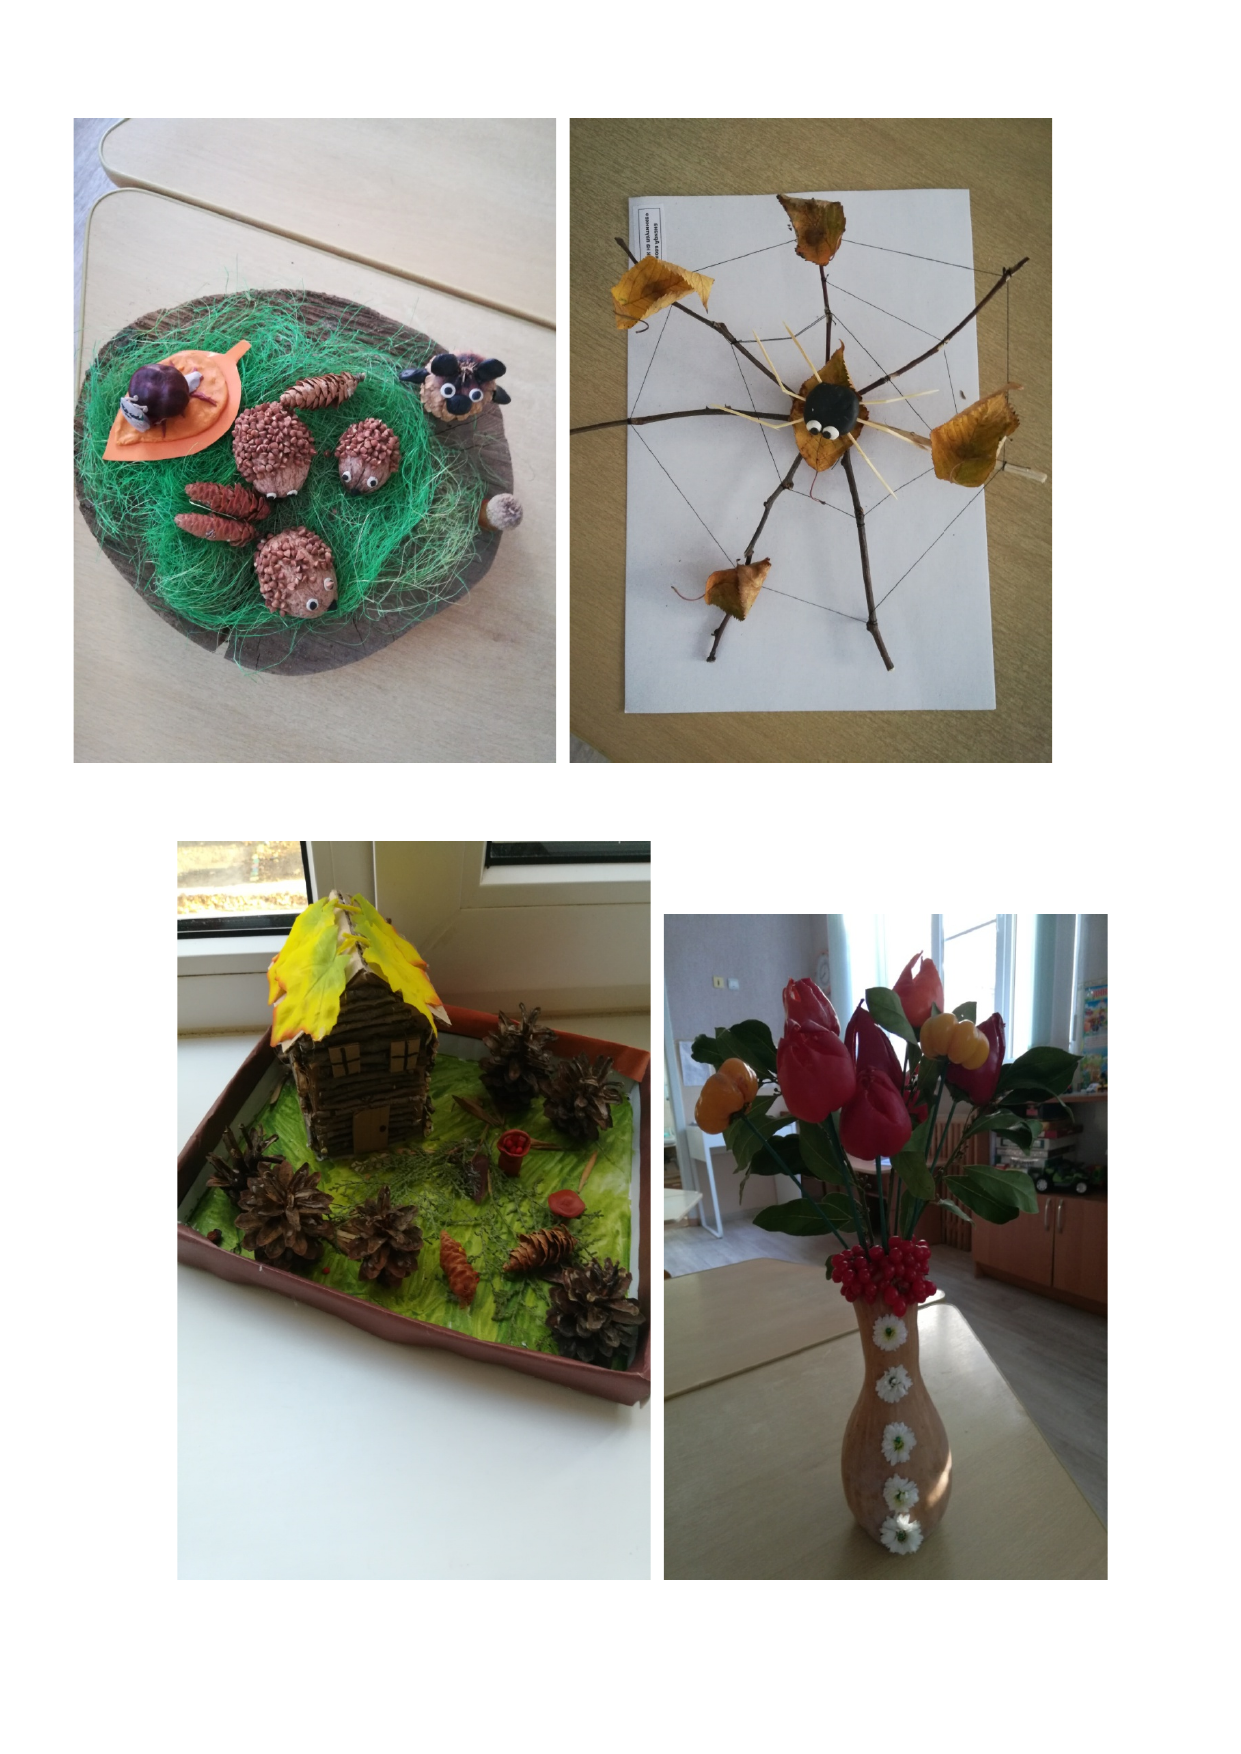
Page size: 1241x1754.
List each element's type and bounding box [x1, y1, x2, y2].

picture [73, 118, 557, 763]
picture [569, 118, 1053, 763]
picture [177, 841, 651, 1580]
picture [663, 914, 1108, 1580]
